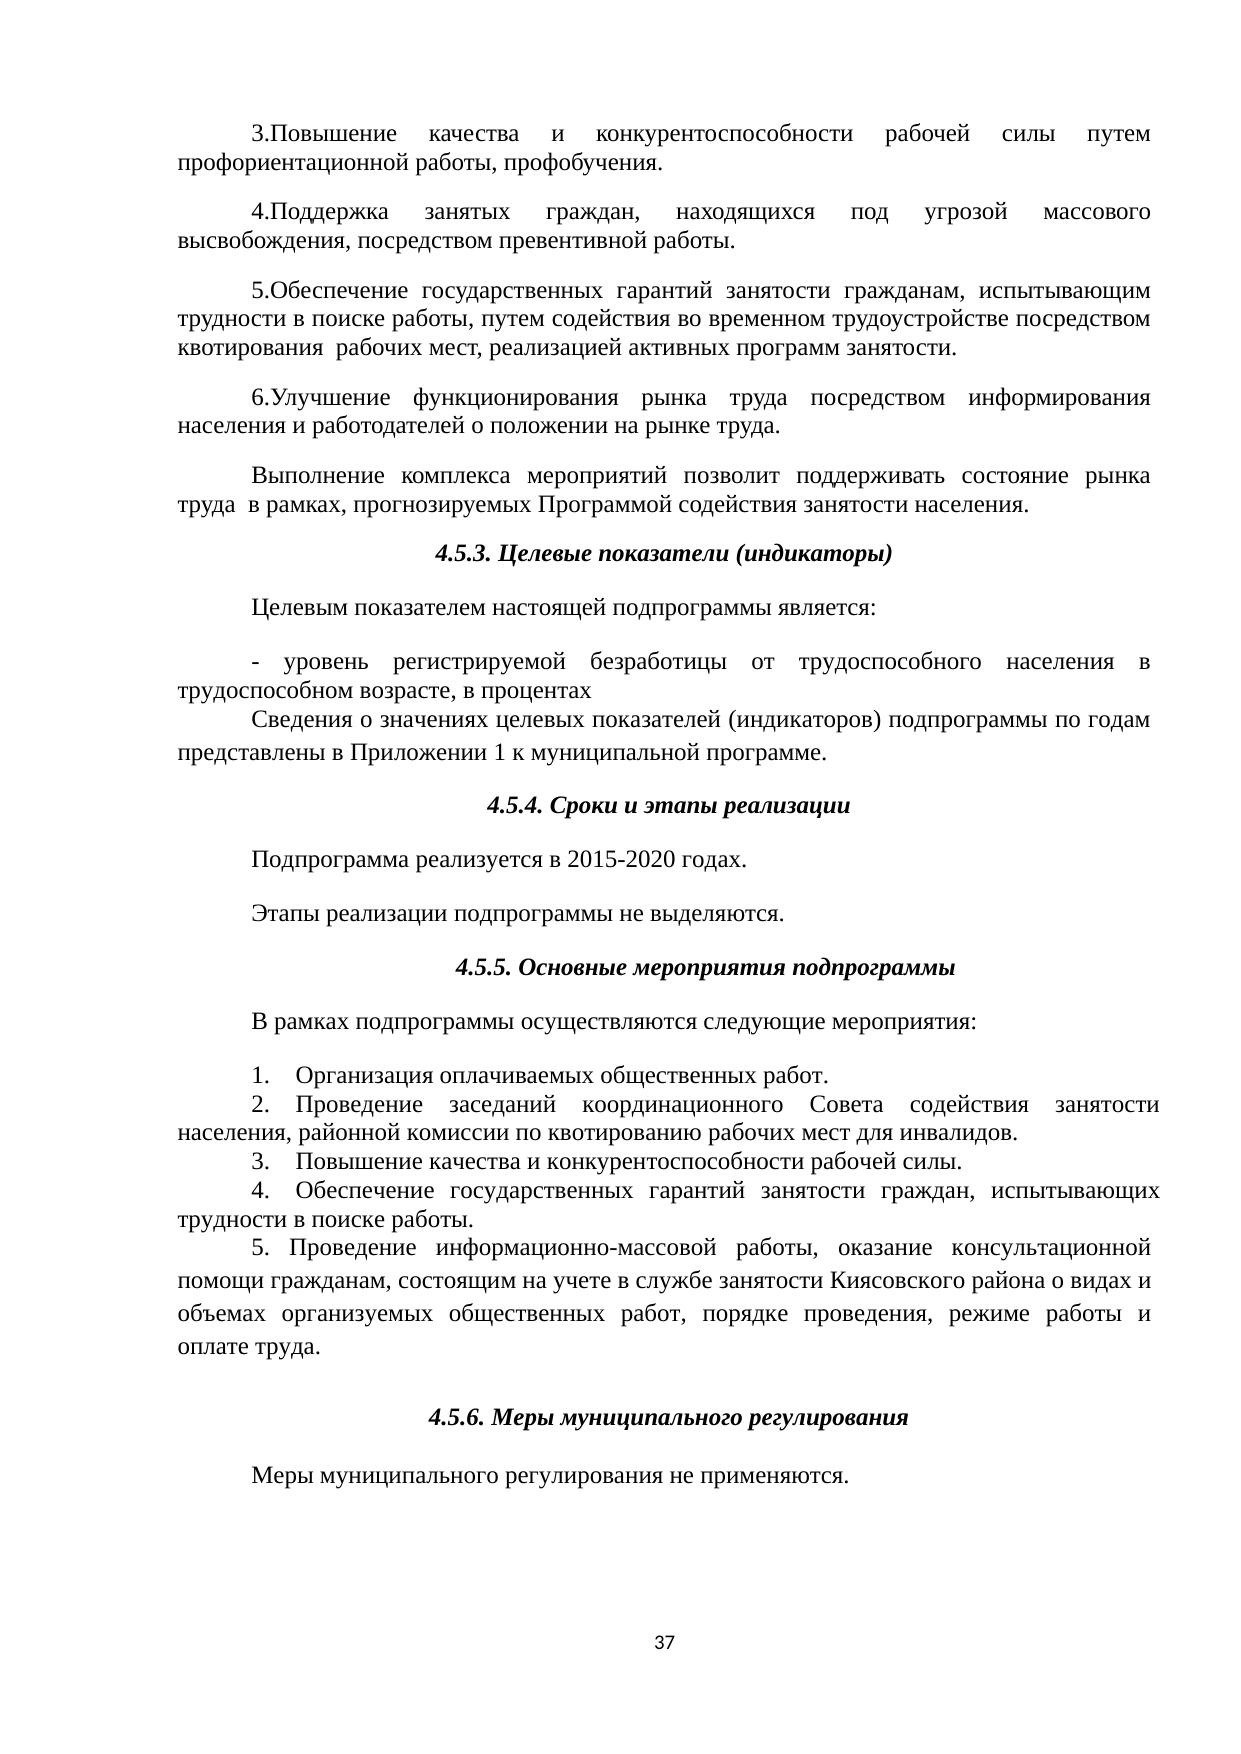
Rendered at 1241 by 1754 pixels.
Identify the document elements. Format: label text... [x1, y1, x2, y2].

text Меры муниципального регулирования не применяются. [177, 1460, 1152, 1489]
text Сведения о значениях целевых показателей (индикаторов) подпрограммы по годам представлены в Приложении 1 к муниципальной программе. [177, 704, 1152, 766]
text - уровень регистрируемой безработицы от трудоспособного населения в трудоспособном возрасте, в процентах [177, 646, 1152, 704]
text 4.5.4. Сроки и этапы реализации [177, 791, 1087, 819]
text 4.5.6. Меры муниципального регулирования [177, 1402, 1087, 1431]
text 5. Проведение информационно-массовой работы, оказание консультационной помощи гражданам, состоящим на учете в службе занятости Киясовского района о видах и объемах организуемых общественных работ, порядке проведения, режиме работы и оплате труда. [177, 1232, 1152, 1360]
list Обеспечение государственных гарантий занятости граждан, испытывающих трудности в поиске работы. [177, 1175, 1160, 1232]
text Целевым показателем настоящей подпрограммы является: [177, 592, 1087, 621]
text Этапы реализации подпрограммы не выделяются. [177, 898, 1160, 927]
list Организация оплачиваемых общественных работ. [177, 1060, 1160, 1089]
text 4.5.3. Целевые показатели (индикаторы) [177, 538, 1152, 567]
text 6.Улучшение функционирования рынка труда посредством информирования населения и работодателей о положении на рынке труда. [177, 382, 1152, 439]
list Проведение заседаний координационного Совета содействия занятости населения, районной комиссии по квотированию рабочих мест для инвалидов. [177, 1089, 1160, 1146]
text 3.Повышение качества и конкурентоспособности рабочей силы путем профориентационной работы, профобучения. [177, 118, 1152, 176]
list Повышение качества и конкурентоспособности рабочей силы. [177, 1146, 1160, 1175]
text Выполнение комплекса мероприятий позволит поддерживать состояние рынка труда в рамках, прогнозируемых Программой содействия занятости населения. [177, 460, 1152, 518]
text 5.Обеспечение государственных гарантий занятости гражданам, испытывающим трудности в поиске работы, путем содействия во временном трудоустройстве посредством квотирования рабочих мест, реализацией активных программ занятости. [177, 275, 1152, 361]
text В рамках подпрограммы осуществляются следующие мероприятия: [177, 1006, 1160, 1035]
text 4.Поддержка занятых граждан, находящихся под угрозой массового высвобождения, посредством превентивной работы. [177, 196, 1152, 254]
text 4.5.5. Основные мероприятия подпрограммы [177, 952, 1160, 981]
text Подпрограмма реализуется в 2015-2020 годах. [177, 844, 1160, 873]
